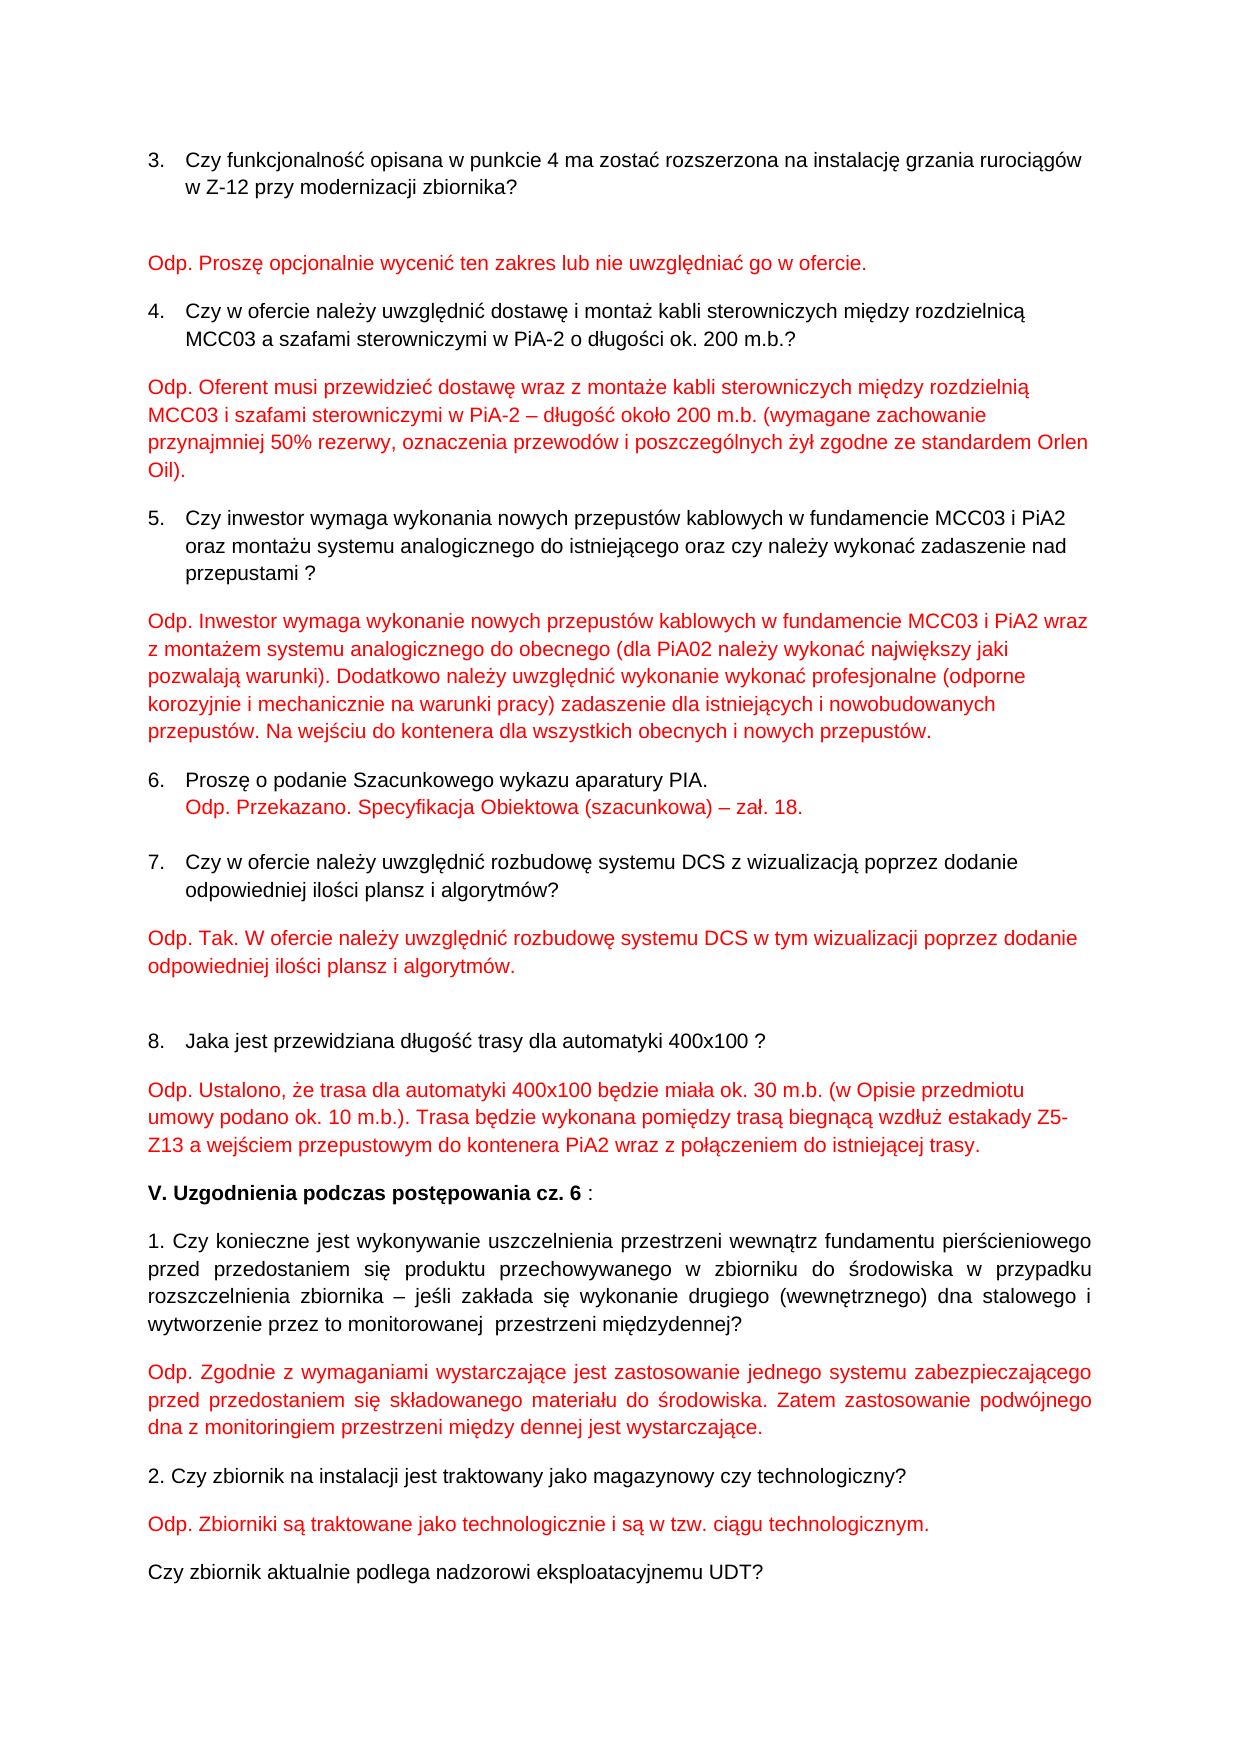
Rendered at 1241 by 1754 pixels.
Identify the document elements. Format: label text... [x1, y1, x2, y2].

text Odp. Proszę opcjonalnie wycenić ten zakres lub nie uwzględniać go w ofercie. [148, 251, 1093, 275]
text 1. Czy konieczne jest wykonywanie uszczelnienia przestrzeni wewnątrz fundamentu pierścieniowego przed przedostaniem się produktu przechowywanego w zbiorniku do środowiska w przypadku rozszczelnienia zbiornika – jeśli zakłada się wykonanie drugiego (wewnętrznego) dna stalowego i wytworzenie przez to monitorowanej przestrzeni międzydennej? [148, 1229, 1093, 1336]
list Czy w ofercie należy uwzględnić rozbudowę systemu DCS z wizualizacją poprzez dodanie odpowiedniej ilości plansz i algorytmów? [148, 850, 1093, 902]
list Czy w ofercie należy uwzględnić dostawę i montaż kabli sterowniczych między rozdzielnicą MCC03 a szafami sterowniczymi w PiA-2 o długości ok. 200 m.b.? [148, 299, 1093, 351]
text Odp. Zgodnie z wymaganiami wystarczające jest zastosowanie jednego systemu zabezpieczającego przed przedostaniem się składowanego materiału do środowiska. Zatem zastosowanie podwójnego dna z monitoringiem przestrzeni między dennej jest wystarczające. [148, 1360, 1093, 1439]
text Czy zbiornik aktualnie podlega nadzorowi eksploatacyjnemu UDT? [148, 1560, 1093, 1584]
text Odp. Zbiorniki są traktowane jako technologicznie i są w tzw. ciągu technologicznym. [148, 1512, 1093, 1536]
text 2. Czy zbiornik na instalacji jest traktowany jako magazynowy czy technologiczny? [148, 1463, 1093, 1487]
text Odp. Oferent musi przewidzieć dostawę wraz z montaże kabli sterowniczych między rozdzielnią MCC03 i szafami sterowniczymi w PiA-2 – długość około 200 m.b. (wymagane zachowanie przynajmniej 50% rezerwy, oznaczenia przewodów i poszczególnych żył zgodne ze standardem Orlen Oil). [148, 375, 1093, 482]
list Proszę o podanie Szacunkowego wykazu aparatury PIA. Odp. Przekazano. Specyfikacja Obiektowa (szacunkowa) – zał. 18. [148, 768, 1093, 819]
list Czy funkcjonalność opisana w punkcie 4 ma zostać rozszerzona na instalację grzania rurociągów w Z-12 przy modernizacji zbiornika? [148, 148, 1093, 199]
text V. Uzgodnienia podczas postępowania cz. 6 : [148, 1181, 1093, 1205]
text Odp. Ustalono, że trasa dla automatyki 400x100 będzie miała ok. 30 m.b. (w Opisie przedmiotu umowy podano ok. 10 m.b.). Trasa będzie wykonana pomiędzy trasą biegnącą wzdłuż estakady Z5-Z13 a wejściem przepustowym do kontenera PiA2 wraz z połączeniem do istniejącej trasy. [148, 1078, 1093, 1157]
list Jaka jest przewidziana długość trasy dla automatyki 400x100 ? [148, 1029, 1093, 1053]
text Odp. Inwestor wymaga wykonanie nowych przepustów kablowych w fundamencie MCC03 i PiA2 wraz z montażem systemu analogicznego do obecnego (dla PiA02 należy wykonać największy jaki pozwalają warunki). Dodatkowo należy uwzględnić wykonanie wykonać profesjonalne (odporne korozyjnie i mechanicznie na warunki pracy) zadaszenie dla istniejących i nowobudowanych przepustów. Na wejściu do kontenera dla wszystkich obecnych i nowych przepustów. [148, 609, 1093, 743]
list Czy inwestor wymaga wykonania nowych przepustów kablowych w fundamencie MCC03 i PiA2 oraz montażu systemu analogicznego do istniejącego oraz czy należy wykonać zadaszenie nad przepustami ? [148, 506, 1093, 585]
text Odp. Tak. W ofercie należy uwzględnić rozbudowę systemu DCS w tym wizualizacji poprzez dodanie odpowiedniej ilości plansz i algorytmów. [148, 926, 1093, 977]
